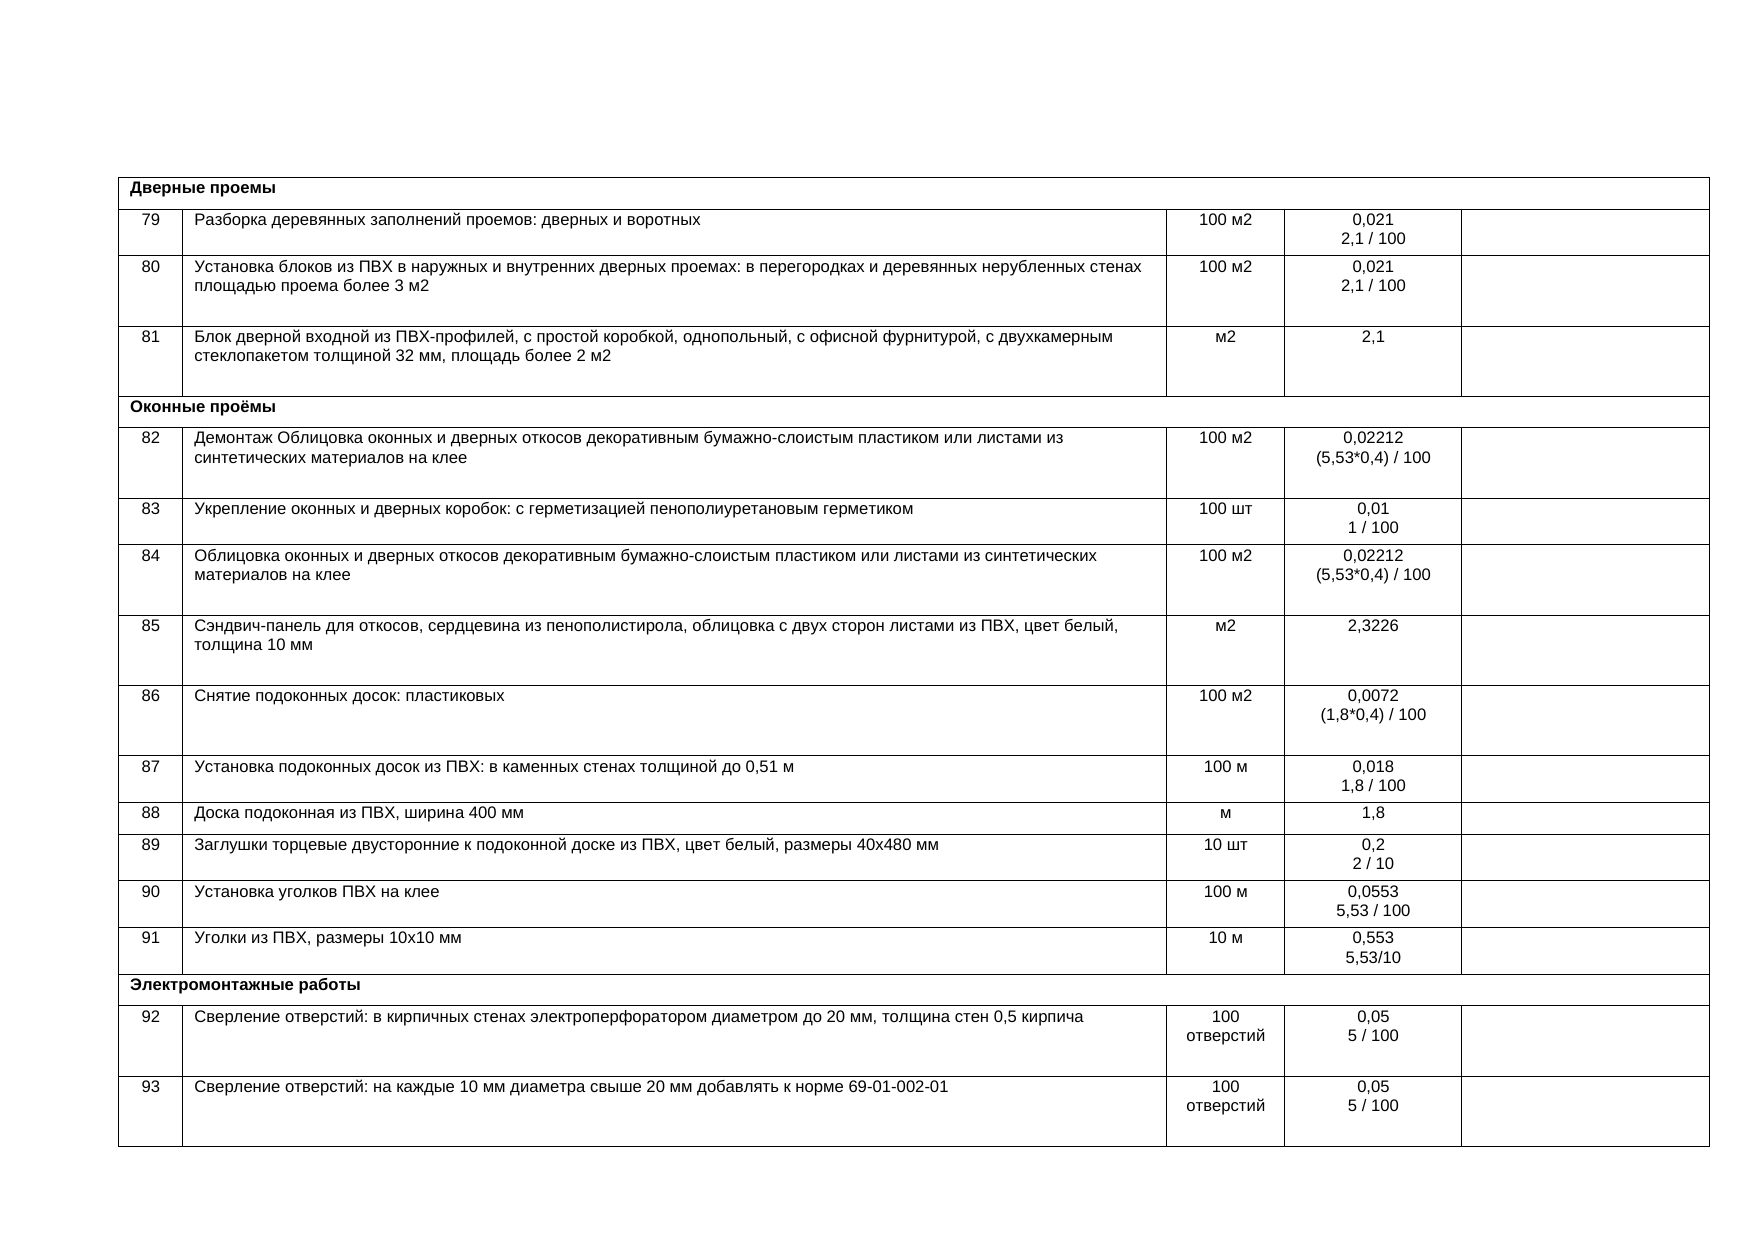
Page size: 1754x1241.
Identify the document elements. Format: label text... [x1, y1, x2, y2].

table_cell 1,8 [1285, 803, 1461, 833]
table_cell 0,021 2,1 / 100 [1285, 210, 1461, 255]
table_cell Дверные проемы [119, 178, 1709, 208]
table_cell Установка подоконных досок из ПВХ: в каменных стенах толщиной до 0,51 м [183, 756, 1166, 802]
table_cell Уголки из ПВХ, размеры 10х10 мм [183, 928, 1166, 974]
table_cell 80 [119, 256, 182, 326]
table_cell 84 [119, 545, 182, 615]
table_cell Доска подоконная из ПВХ, ширина 400 мм [183, 803, 1166, 833]
table_cell 87 [119, 756, 182, 802]
table_cell 89 [119, 835, 182, 880]
table_cell 82 [119, 428, 182, 497]
table_cell 100 м2 [1167, 686, 1284, 755]
table_cell м2 [1167, 327, 1284, 396]
table_cell 100 отверстий [1167, 1006, 1284, 1076]
table_cell 90 [119, 881, 182, 927]
table_cell [1462, 881, 1709, 927]
table_cell 91 [119, 928, 182, 974]
table_cell Установка уголков ПВХ на клее [183, 881, 1166, 927]
table_cell [1462, 1077, 1709, 1146]
table_cell 0,553 5,53/10 [1285, 928, 1461, 974]
table_cell Демонтаж Облицовка оконных и дверных откосов декоративным бумажно-слоистым пластиком или листами из синтетических материалов на клее [183, 428, 1166, 497]
table_cell 100 отверстий [1167, 1077, 1284, 1146]
table_cell Облицовка оконных и дверных откосов декоративным бумажно-слоистым пластиком или листами из синтетических материалов на клее [183, 545, 1166, 615]
table_cell Заглушки торцевые двусторонние к подоконной доске из ПВХ, цвет белый, размеры 40х480 мм [183, 835, 1166, 880]
table_cell 100 м2 [1167, 256, 1284, 326]
table_cell м [1167, 803, 1284, 833]
table_cell 100 м2 [1167, 545, 1284, 615]
table_cell 88 [119, 803, 182, 833]
table_cell 10 м [1167, 928, 1284, 974]
table_cell 100 м2 [1167, 428, 1284, 497]
table_cell 0,02212 (5,53*0,4) / 100 [1285, 545, 1461, 615]
table_cell м2 [1167, 616, 1284, 685]
table_cell 100 м2 [1167, 210, 1284, 255]
table_cell [1462, 616, 1709, 685]
table_cell [1462, 499, 1709, 544]
table_cell Снятие подоконных досок: пластиковых [183, 686, 1166, 755]
table_cell [1462, 686, 1709, 755]
table_cell Установка блоков из ПВХ в наружных и внутренних дверных проемах: в перегородках и деревянных нерубленных стенах площадью проема более 3 м2 [183, 256, 1166, 326]
table_cell [1462, 756, 1709, 802]
table_cell Электромонтажные работы [119, 975, 1709, 1005]
table_cell 0,0072 (1,8*0,4) / 100 [1285, 686, 1461, 755]
table_cell [1462, 210, 1709, 255]
table_cell [1462, 256, 1709, 326]
table_cell Сэндвич-панель для откосов, сердцевина из пенополистирола, облицовка с двух сторон листами из ПВХ, цвет белый, толщина 10 мм [183, 616, 1166, 685]
table_cell 93 [119, 1077, 182, 1146]
table_cell 0,2 2 / 10 [1285, 835, 1461, 880]
table_cell Разборка деревянных заполнений проемов: дверных и воротных [183, 210, 1166, 255]
table_cell [1462, 835, 1709, 880]
table_cell 0,02212 (5,53*0,4) / 100 [1285, 428, 1461, 497]
table_cell 85 [119, 616, 182, 685]
table_cell 83 [119, 499, 182, 544]
table_cell [1462, 545, 1709, 615]
table_cell Укрепление оконных и дверных коробок: с герметизацией пенополиуретановым герметиком [183, 499, 1166, 544]
table_cell 10 шт [1167, 835, 1284, 880]
table_cell 86 [119, 686, 182, 755]
table_cell 2,1 [1285, 327, 1461, 396]
table_cell 81 [119, 327, 182, 396]
table_cell 92 [119, 1006, 182, 1076]
table_cell 100 м [1167, 756, 1284, 802]
table_cell 2,3226 [1285, 616, 1461, 685]
table_cell Оконные проёмы [119, 397, 1709, 427]
table_cell 0,05 5 / 100 [1285, 1006, 1461, 1076]
table_cell 0,05 5 / 100 [1285, 1077, 1461, 1146]
table_cell [1462, 428, 1709, 497]
table_cell Сверление отверстий: в кирпичных стенах электроперфоратором диаметром до 20 мм, толщина стен 0,5 кирпича [183, 1006, 1166, 1076]
table_cell [1462, 1006, 1709, 1076]
table_cell 0,018 1,8 / 100 [1285, 756, 1461, 802]
table_cell 100 м [1167, 881, 1284, 927]
table_cell Сверление отверстий: на каждые 10 мм диаметра свыше 20 мм добавлять к норме 69-01-002-01 [183, 1077, 1166, 1146]
table_cell 0,0553 5,53 / 100 [1285, 881, 1461, 927]
table_cell [1462, 928, 1709, 974]
table_cell 0,01 1 / 100 [1285, 499, 1461, 544]
table_cell 0,021 2,1 / 100 [1285, 256, 1461, 326]
table_cell Блок дверной входной из ПВХ-профилей, с простой коробкой, однопольный, с офисной фурнитурой, с двухкамерным стеклопакетом толщиной 32 мм, площадь более 2 м2 [183, 327, 1166, 396]
table_cell 100 шт [1167, 499, 1284, 544]
table_cell [1462, 327, 1709, 396]
table_cell 79 [119, 210, 182, 255]
table_cell [1462, 803, 1709, 833]
